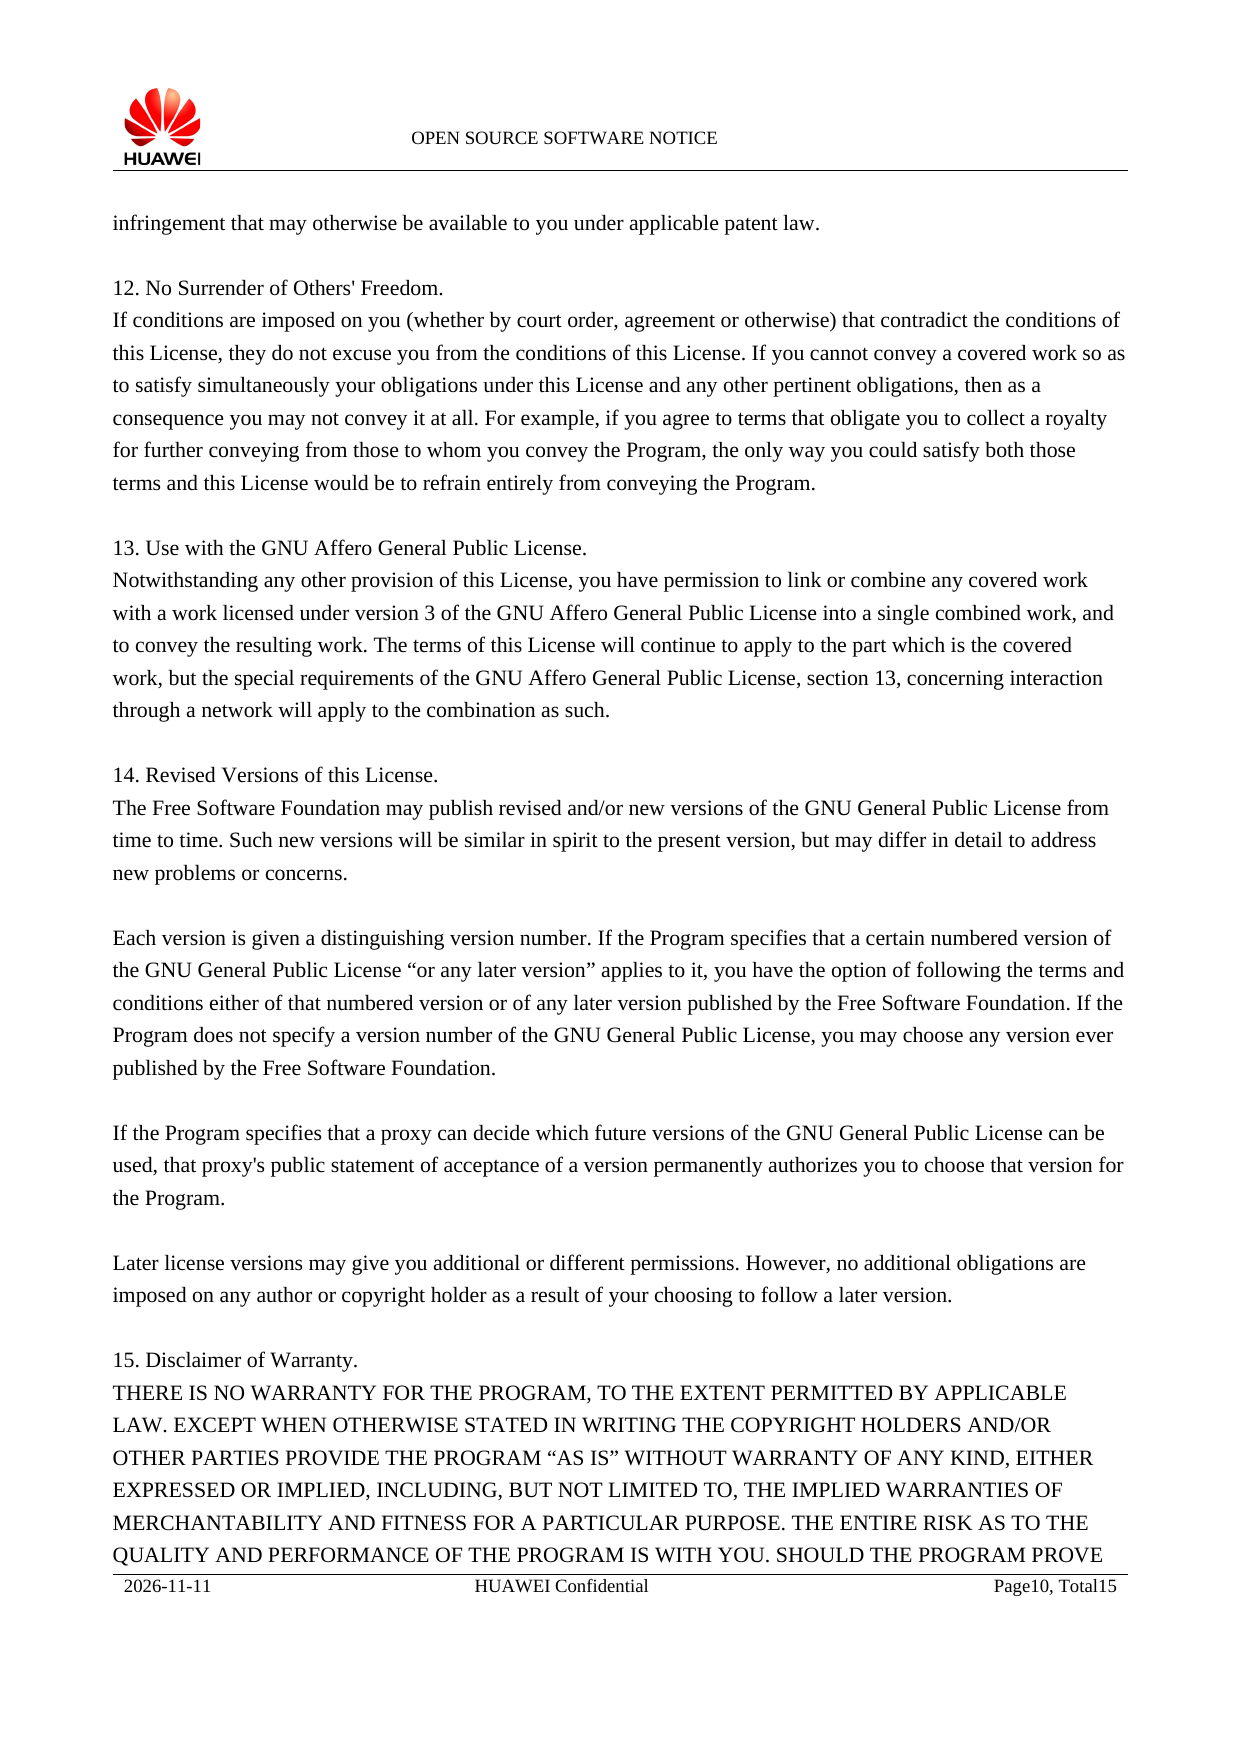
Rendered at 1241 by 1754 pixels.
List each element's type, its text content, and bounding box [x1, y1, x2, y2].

picture [124, 88, 201, 165]
